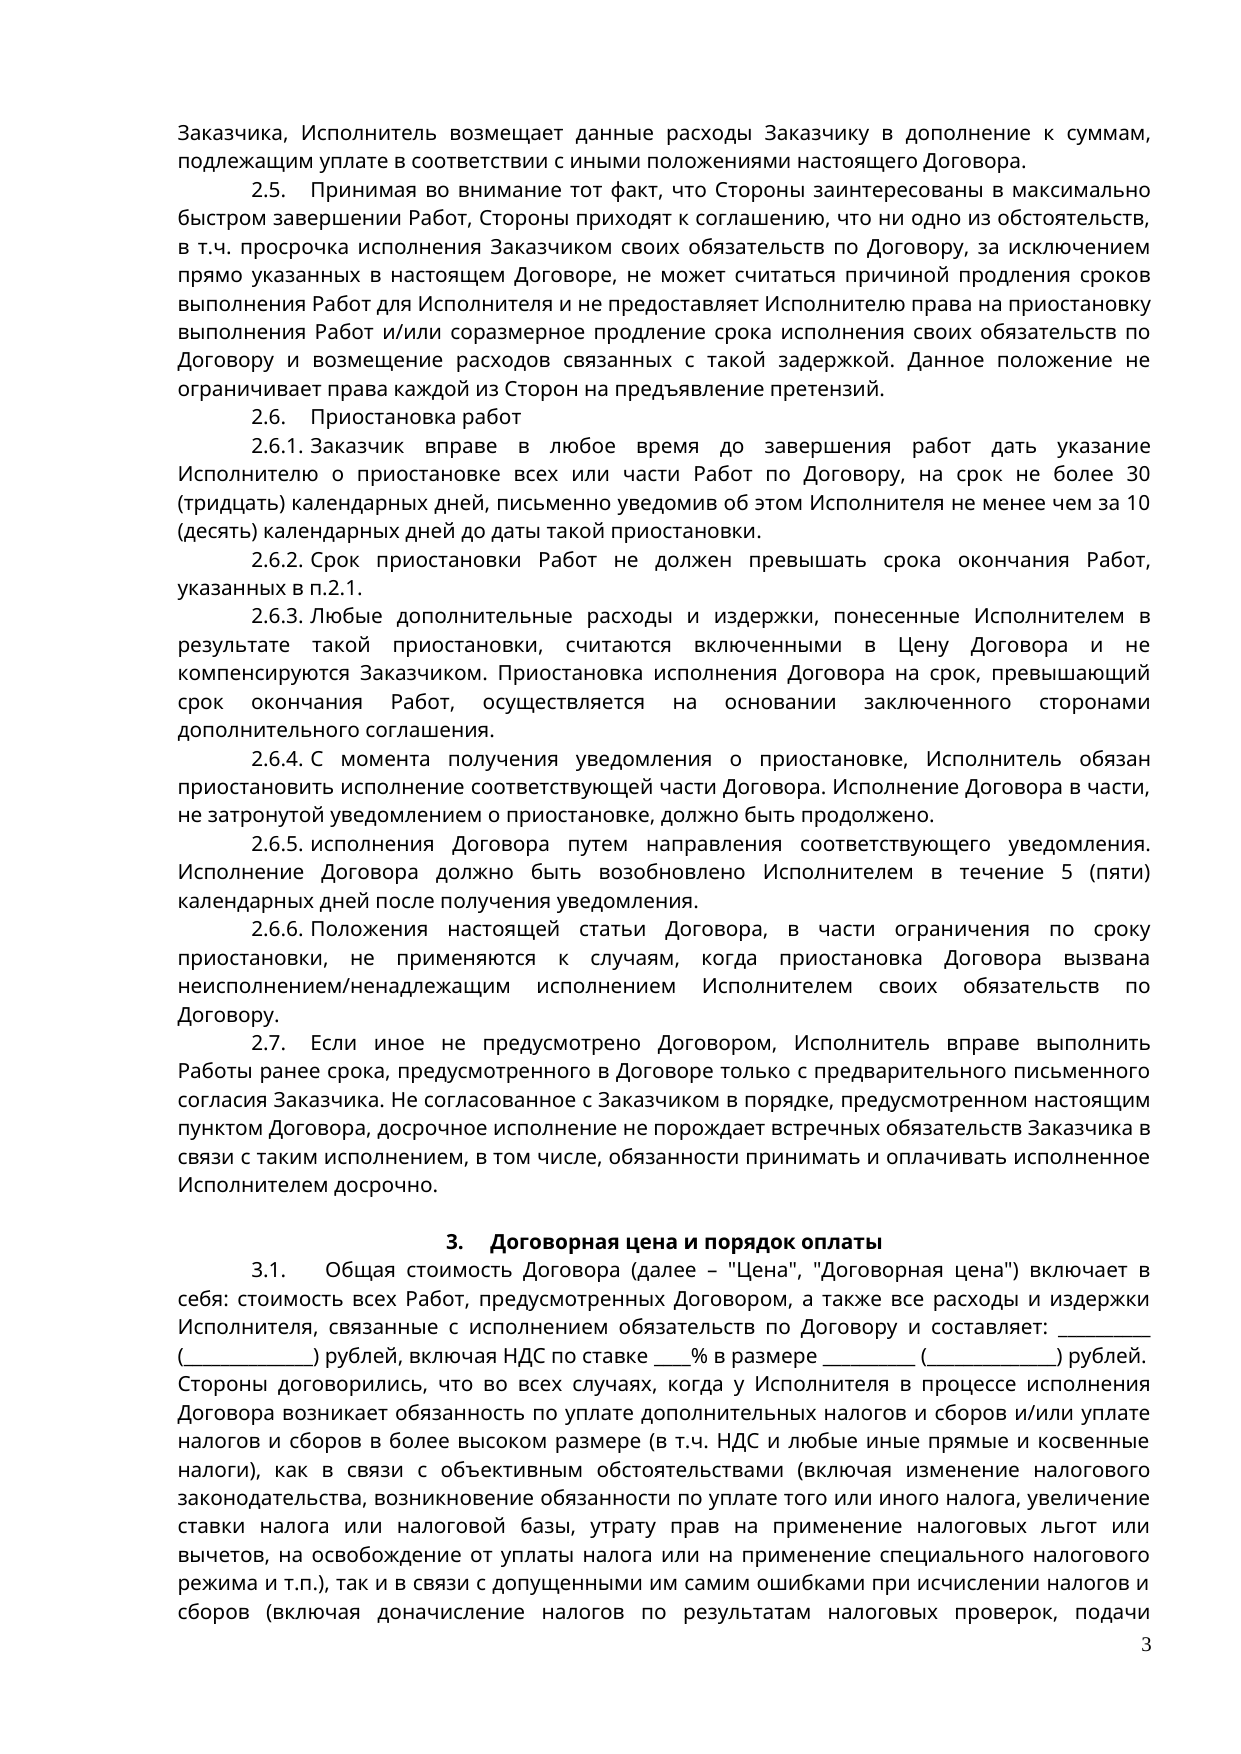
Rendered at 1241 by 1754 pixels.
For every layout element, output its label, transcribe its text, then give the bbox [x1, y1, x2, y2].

list Договорная цена и порядок оплаты [177, 1227, 1152, 1256]
list Срок приостановки Работ не должен превышать срока окончания Работ, указанных в п.2.1. [177, 545, 1152, 602]
list С момента получения уведомления о приостановке, Исполнитель обязан приостановить исполнение соответствующей части Договора. Исполнение Договора в части, не затронутой уведомлением о приостановке, должно быть продолжено. [177, 744, 1152, 829]
list Заказчик вправе в любое время до завершения работ дать указание Исполнителю о приостановке всех или части Работ по Договору, на срок не более 30 (тридцать) календарных дней, письменно уведомив об этом Исполнителя не менее чем за 10 (десять) календарных дней до даты такой приостановки. [177, 431, 1152, 545]
list Если иное не предусмотрено Договором, Исполнитель вправе выполнить Работы ранее срока, предусмотренного в Договоре только с предварительного письменного согласия Заказчика. Не согласованное с Заказчиком в порядке, предусмотренном настоящим пунктом Договора, досрочное исполнение не порождает встречных обязательств Заказчика в связи с таким исполнением, в том числе, обязанности принимать и оплачивать исполненное Исполнителем досрочно. [177, 1028, 1152, 1199]
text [177, 118, 1152, 175]
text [177, 1369, 1152, 1625]
list Общая стоимость Договора (далее – "Цена", "Договорная цена") включает в себя: стоимость всех Работ, предусмотренных Договором, а также все расходы и издержки Исполнителя, связанные с исполнением обязательств по Договору и составляет: __________ (______________) рублей, включая НДС по ставке ____% в размере __________ (______________) рублей. [177, 1256, 1152, 1369]
list Принимая во внимание тот факт, что Стороны заинтересованы в максимально быстром завершении Работ, Стороны приходят к соглашению, что ни одно из обстоятельств, в т.ч. просрочка исполнения Заказчиком своих обязательств по Договору, за исключением прямо указанных в настоящем Договоре, не может считаться причиной продления сроков выполнения Работ для Исполнителя и не предоставляет Исполнителю права на приостановку выполнения Работ и/или соразмерное продление срока исполнения своих обязательств по Договору и возмещение расходов связанных с такой задержкой. Данное положение не ограничивает права каждой из Сторон на предъявление претензий. [177, 175, 1152, 402]
list Любые дополнительные расходы и издержки, понесенные Исполнителем в результате такой приостановки, считаются включенными в Цену Договора и не компенсируются Заказчиком. Приостановка исполнения Договора на срок, превышающий срок окончания Работ, осуществляется на основании заключенного сторонами дополнительного соглашения. [177, 602, 1152, 744]
list Положения настоящей статьи Договора, в части ограничения по сроку приостановки, не применяются к случаям, когда приостановка Договора вызвана неисполнением/ненадлежащим исполнением Исполнителем своих обязательств по Договору. [177, 914, 1152, 1028]
list Приостановка работ [177, 402, 1152, 431]
list исполнения Договора путем направления соответствующего уведомления. Исполнение Договора должно быть возобновлено Исполнителем в течение 5 (пяти) календарных дней после получения уведомления. [177, 829, 1152, 914]
